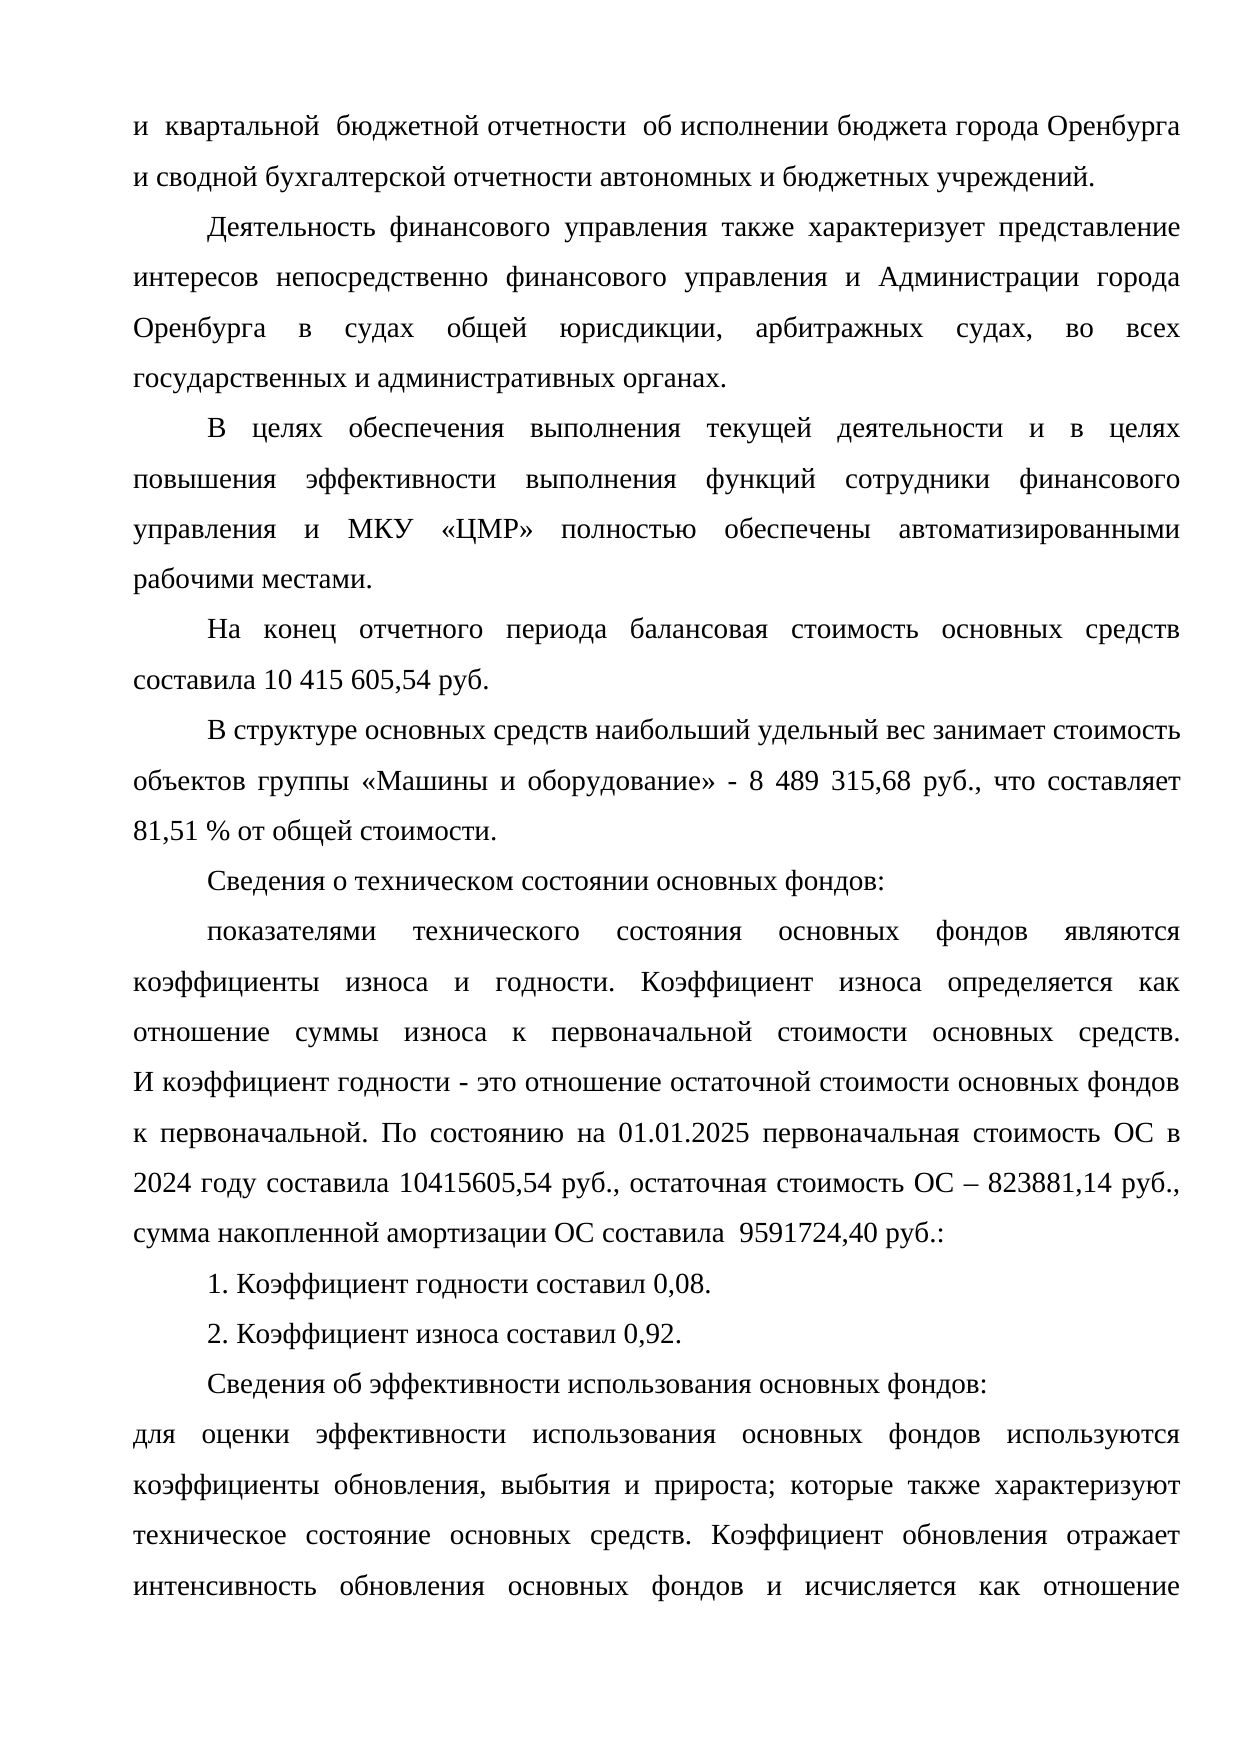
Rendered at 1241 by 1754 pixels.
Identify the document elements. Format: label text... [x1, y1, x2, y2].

text В целях обеспечения выполнения текущей деятельности и в целях повышения эффективности выполнения функций сотрудники финансового управления и МКУ «ЦМР» полностью обеспечены автоматизированными рабочими местами. [133, 410, 1181, 595]
text показателями технического состояния основных фондов являются коэффициенты износа и годности. Коэффициент износа определяется как отношение суммы износа к первоначальной стоимости основных средств. И коэффициент годности - это отношение остаточной стоимости основных фондов к первоначальной. По состоянию на 01.01.2025 первоначальная стоимость ОС в 2024 году составила 10415605,54 руб., остаточная стоимость ОС – 823881,14 руб., сумма накопленной амортизации ОС составила 9591724,40 руб.: [133, 913, 1181, 1249]
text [133, 1417, 1181, 1601]
text 2. Коэффициент износа составил 0,92. [133, 1316, 1181, 1349]
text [133, 108, 1181, 192]
text В структуре основных средств наибольший удельный вес занимает стоимость объектов группы «Машины и оборудование» - 8 489 315,68 руб., что составляет 81,51 % от общей стоимости. [133, 712, 1181, 846]
text 1. Коэффициент годности составил 0,08. [133, 1266, 1181, 1299]
text Сведения об эффективности использования основных фондов: [133, 1366, 1181, 1400]
text На конец отчетного периода балансовая стоимость основных средств составила 10 415 605,54 руб. [133, 612, 1181, 696]
text Сведения о техническом состоянии основных фондов: [133, 863, 1181, 897]
text Деятельность финансового управления также характеризует представление интересов непосредственно финансового управления и Администрации города Оренбурга в судах общей юрисдикции, арбитражных судах, во всех государственных и административных органах. [133, 209, 1181, 394]
